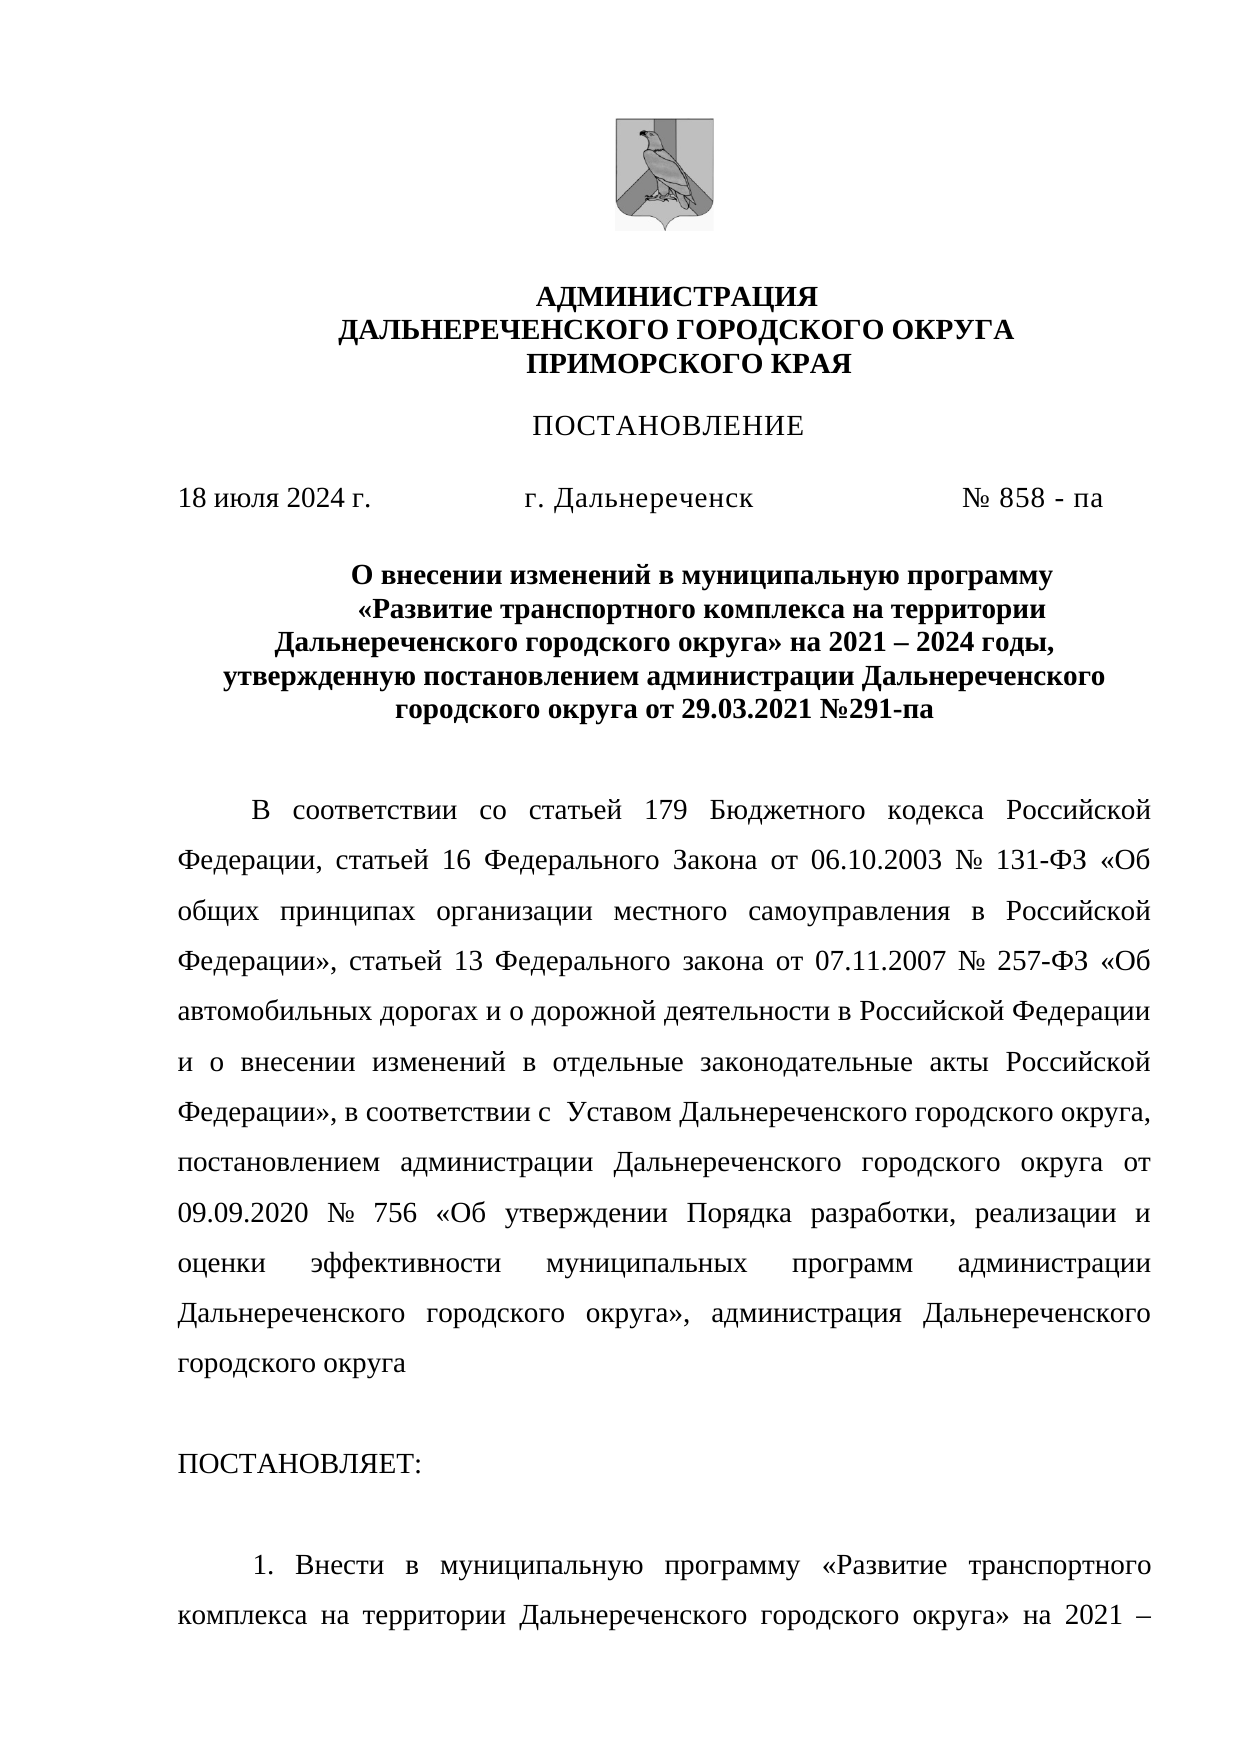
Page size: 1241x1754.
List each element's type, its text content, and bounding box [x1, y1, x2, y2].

text О внесении изменений в муниципальную программу [177, 557, 1152, 591]
text ДАЛЬНЕРЕЧЕНСКОГО ГОРОДСКОГО ОКРУГА [177, 312, 1175, 346]
text ПРИМОРСКОГО КРАЯ [177, 346, 1144, 379]
text ПОСТАНОВЛЕНИЕ [177, 408, 1151, 442]
text АДМИНИСТРАЦИЯ [177, 279, 1144, 312]
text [177, 1547, 1152, 1631]
text «Развитие транспортного комплекса на территории Дальнереченского городского округа» на 2021 – 2024 годы, утвержденную постановлением администрации Дальнереченского городского округа от 29.03.2021 №291-па [177, 591, 1152, 725]
text ПОСТАНОВЛЯЕТ: [177, 1446, 1152, 1480]
text 18 июля 2024 г. г. Дальнереченск № 858 - па [177, 480, 1152, 514]
picture [615, 118, 714, 231]
text В соответствии со статьей 179 Бюджетного кодекса Российской Федерации, статьей 16 Федерального Закона от 06.10.2003 № 131-ФЗ «Об общих принципах организации местного самоуправления в Российской Федерации», статьей 13 Федерального закона от 07.11.2007 № 257-ФЗ «Об автомобильных дорогах и о дорожной деятельности в Российской Федерации и о внесении изменений в отдельные законодательные акты Российской Федерации», в соответствии с Уставом Дальнереченского городского округа, постановлением администрации Дальнереченского городского округа от 09.09.2020 № 756 «Об утверждении Порядка разработки, реализации и оценки эффективности муниципальных программ администрации Дальнереченского городского округа», администрация Дальнереченского городского округа [177, 792, 1152, 1379]
